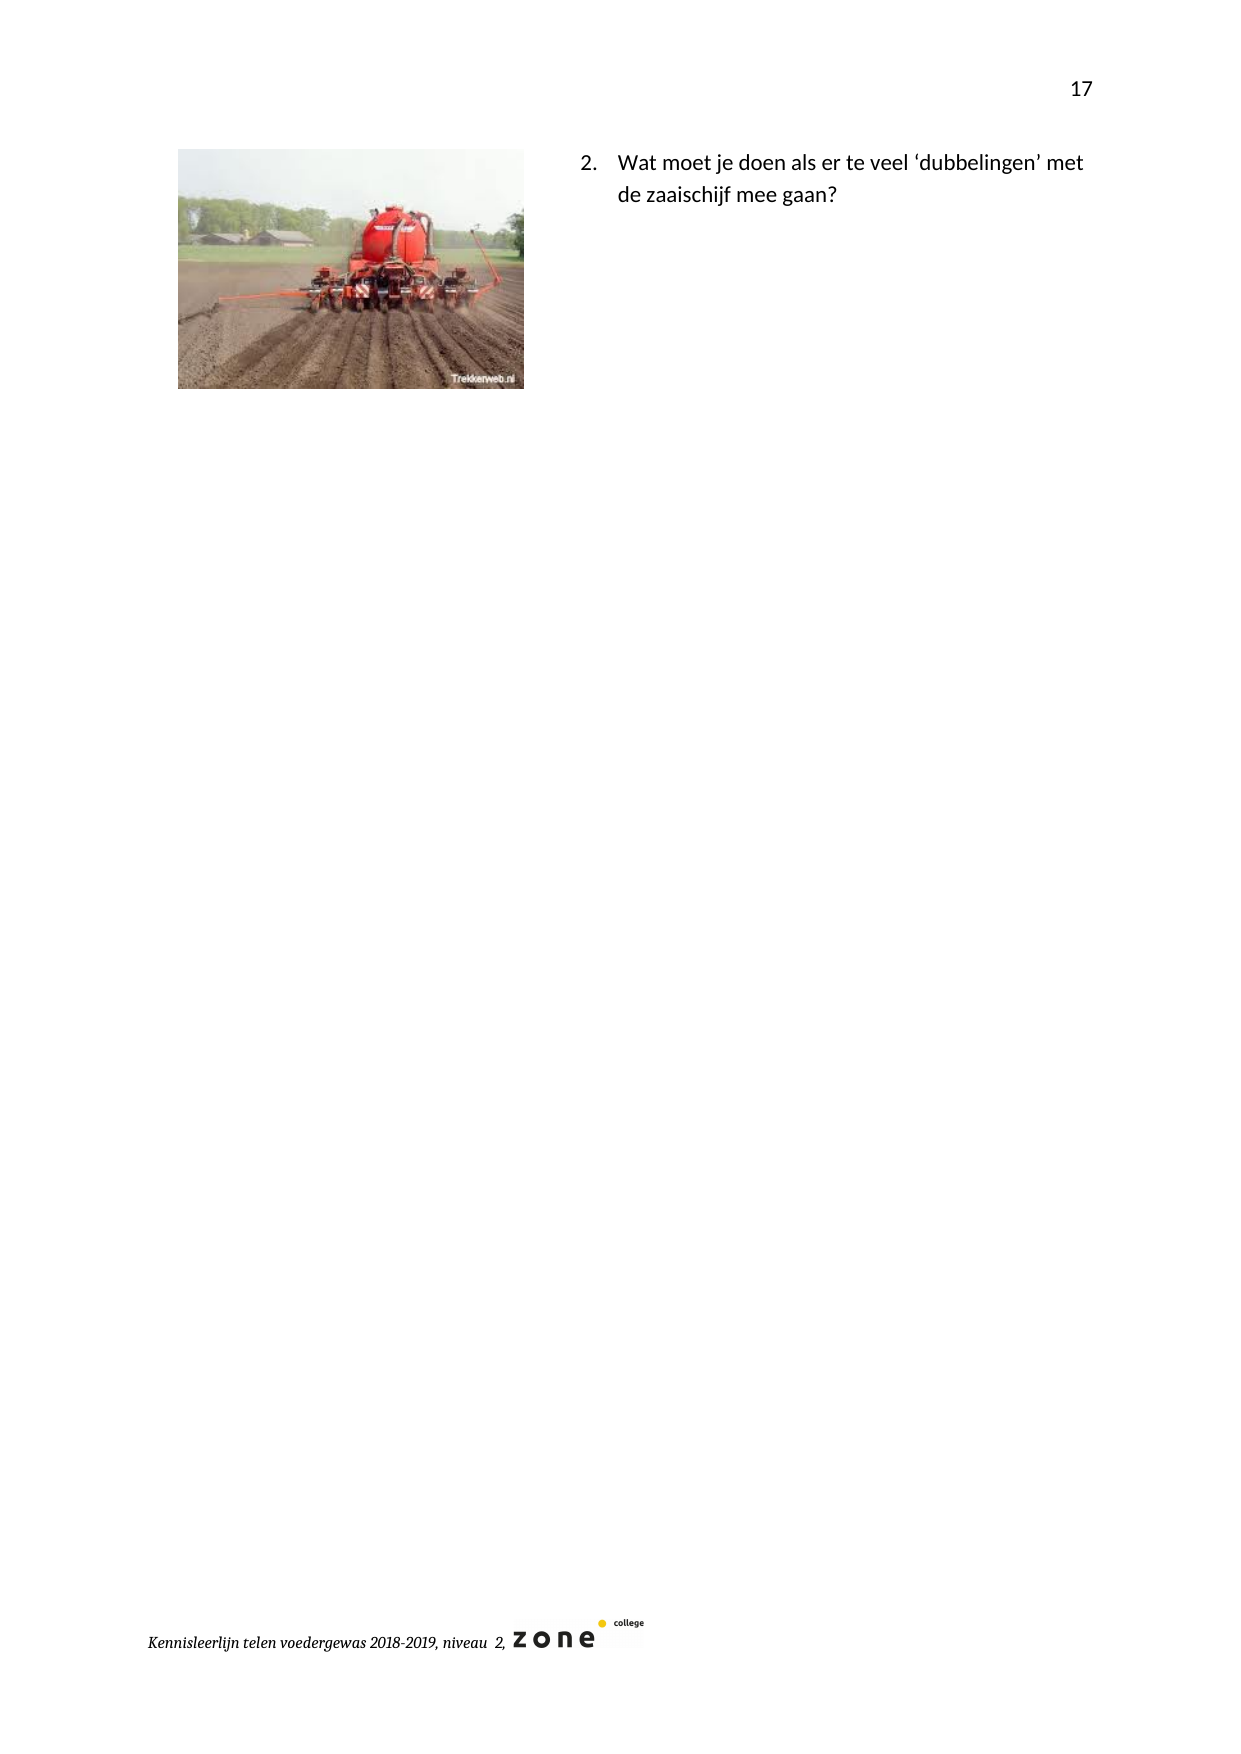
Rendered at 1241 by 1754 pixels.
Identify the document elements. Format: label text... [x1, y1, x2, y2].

list Wat moet je doen als er te veel ‘dubbelingen’ met de zaaischijf mee gaan? [185, 148, 1093, 208]
picture [178, 149, 524, 389]
picture [513, 1619, 644, 1648]
